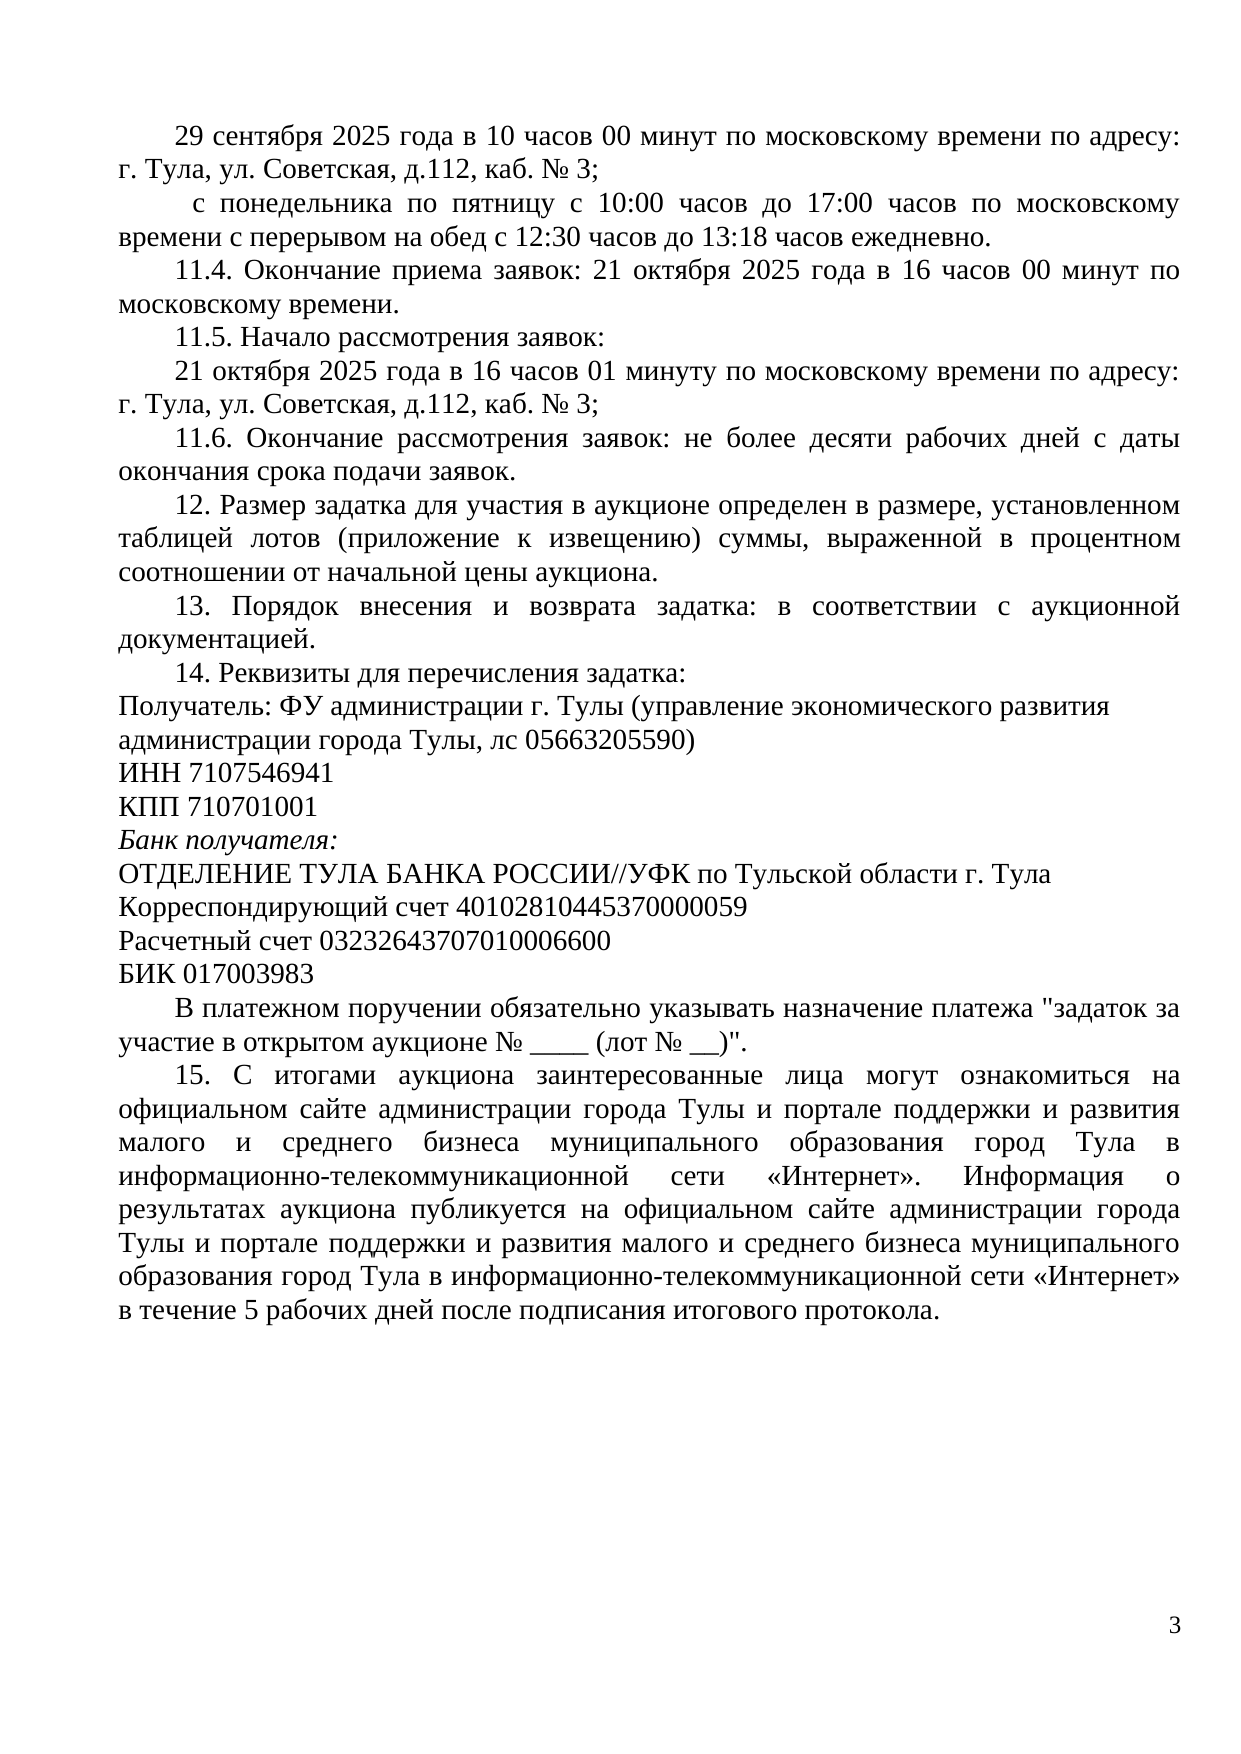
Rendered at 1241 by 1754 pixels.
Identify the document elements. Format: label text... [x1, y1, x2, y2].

text КПП 710701001 [118, 789, 1181, 822]
text Получатель: ФУ администрации г. Тулы (управление экономического развития администрации города Тулы, лс 05663205590) [118, 688, 1181, 755]
text Банк получателя: [118, 822, 1181, 856]
text 21 октября 2025 года в 16 часов 01 минуту по московскому времени по адресу: г. Тула, ул. Советская, д.112, каб. № 3; [118, 353, 1181, 420]
text 11.6. Окончание рассмотрения заявок: не более десяти рабочих дней с даты окончания срока подачи заявок. [118, 420, 1181, 487]
text 11.5. Начало рассмотрения заявок: [118, 319, 1181, 353]
text ИНН 7107546941 [118, 755, 1181, 789]
text 12. Размер задатка для участия в аукционе определен в размере, установленном таблицей лотов (приложение к извещению) суммы, выраженной в процентном соотношении от начальной цены аукциона. [118, 487, 1181, 588]
text БИК 017003983 [118, 957, 1181, 990]
text В платежном поручении обязательно указывать назначение платежа "задаток за участие в открытом аукционе № ____ (лот № __)". [118, 990, 1181, 1057]
text 13. Порядок внесения и возврата задатка: в соответствии с аукционной документацией. [118, 588, 1181, 655]
text Корреспондирующий счет 40102810445370000059 [118, 889, 1181, 923]
text Расчетный счет 03232643707010006600 [118, 923, 1181, 957]
text 11.4. Окончание приема заявок: 21 октября 2025 года в 16 часов 00 минут по московскому времени. [118, 252, 1181, 319]
text ОТДЕЛЕНИЕ ТУЛА БАНКА РОССИИ//УФК по Тульской области г. Тула [118, 856, 1181, 889]
text 29 сентября 2025 года в 10 часов 00 минут по московскому времени по адресу: г. Тула, ул. Советская, д.112, каб. № 3; [118, 118, 1181, 185]
text 15. С итогами аукциона заинтересованные лица могут ознакомиться на официальном сайте администрации города Тулы и портале поддержки и развития малого и среднего бизнеса муниципального образования город Тула в информационно-телекоммуникационной сети «Интернет». Информация о результатах аукциона публикуется на официальном сайте администрации города Тулы и портале поддержки и развития малого и среднего бизнеса муниципального образования город Тула в информационно-телекоммуникационной сети «Интернет» в течение 5 рабочих дней после подписания итогового протокола. [118, 1057, 1181, 1326]
text с понедельника по пятницу с 10:00 часов до 17:00 часов по московскому времени с перерывом на обед с 12:30 часов до 13:18 часов ежедневно. [118, 185, 1181, 252]
text 14. Реквизиты для перечисления задатка: [118, 655, 1181, 688]
